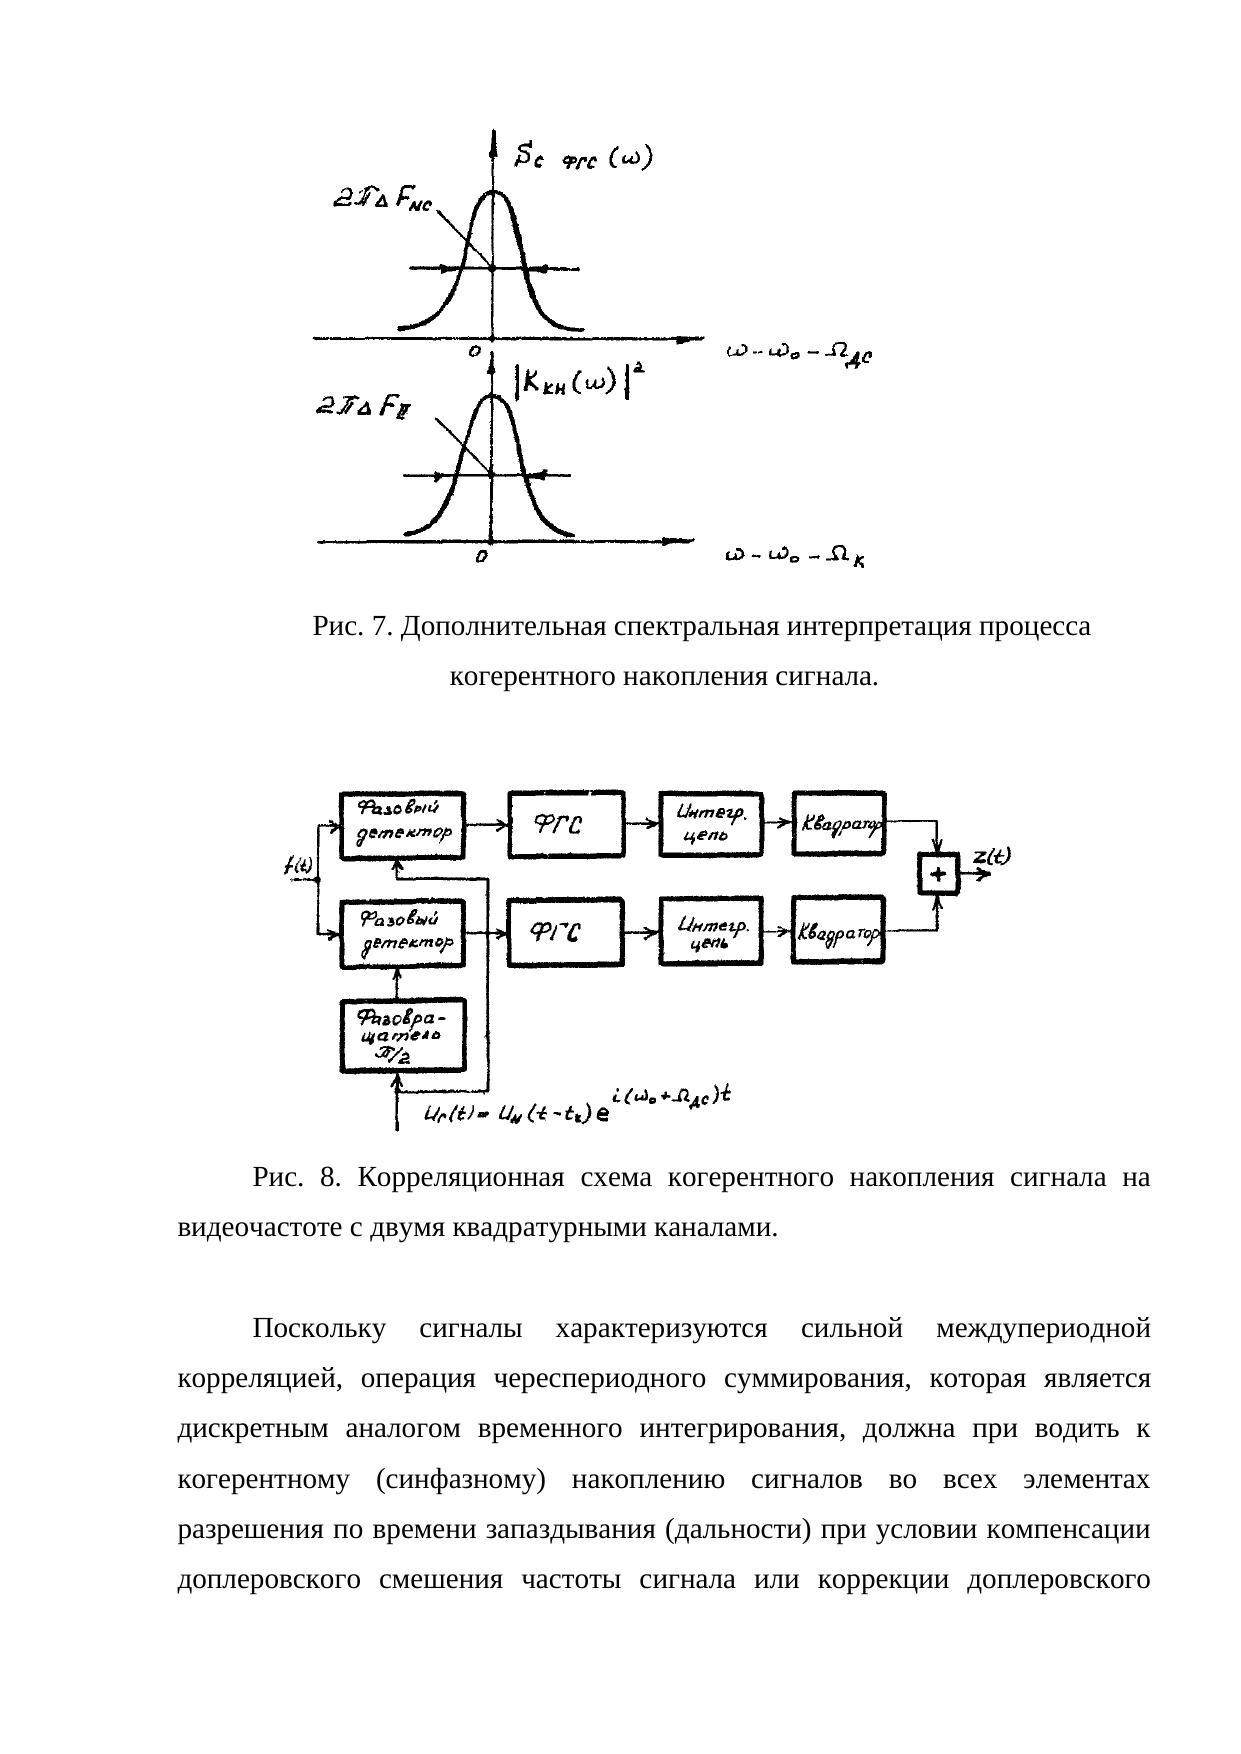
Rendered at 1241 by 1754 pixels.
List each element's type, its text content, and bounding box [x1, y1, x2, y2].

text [177, 1310, 1152, 1595]
text Рис. 7. Дополнительная спектральная интерпретация процесса когерентного накопления сигнала. [177, 608, 1152, 691]
text Рис. 8. Корреляционная схема когерентного накопления сигнала на видеочастоте с двумя квадратурными каналами. [177, 1159, 1152, 1243]
